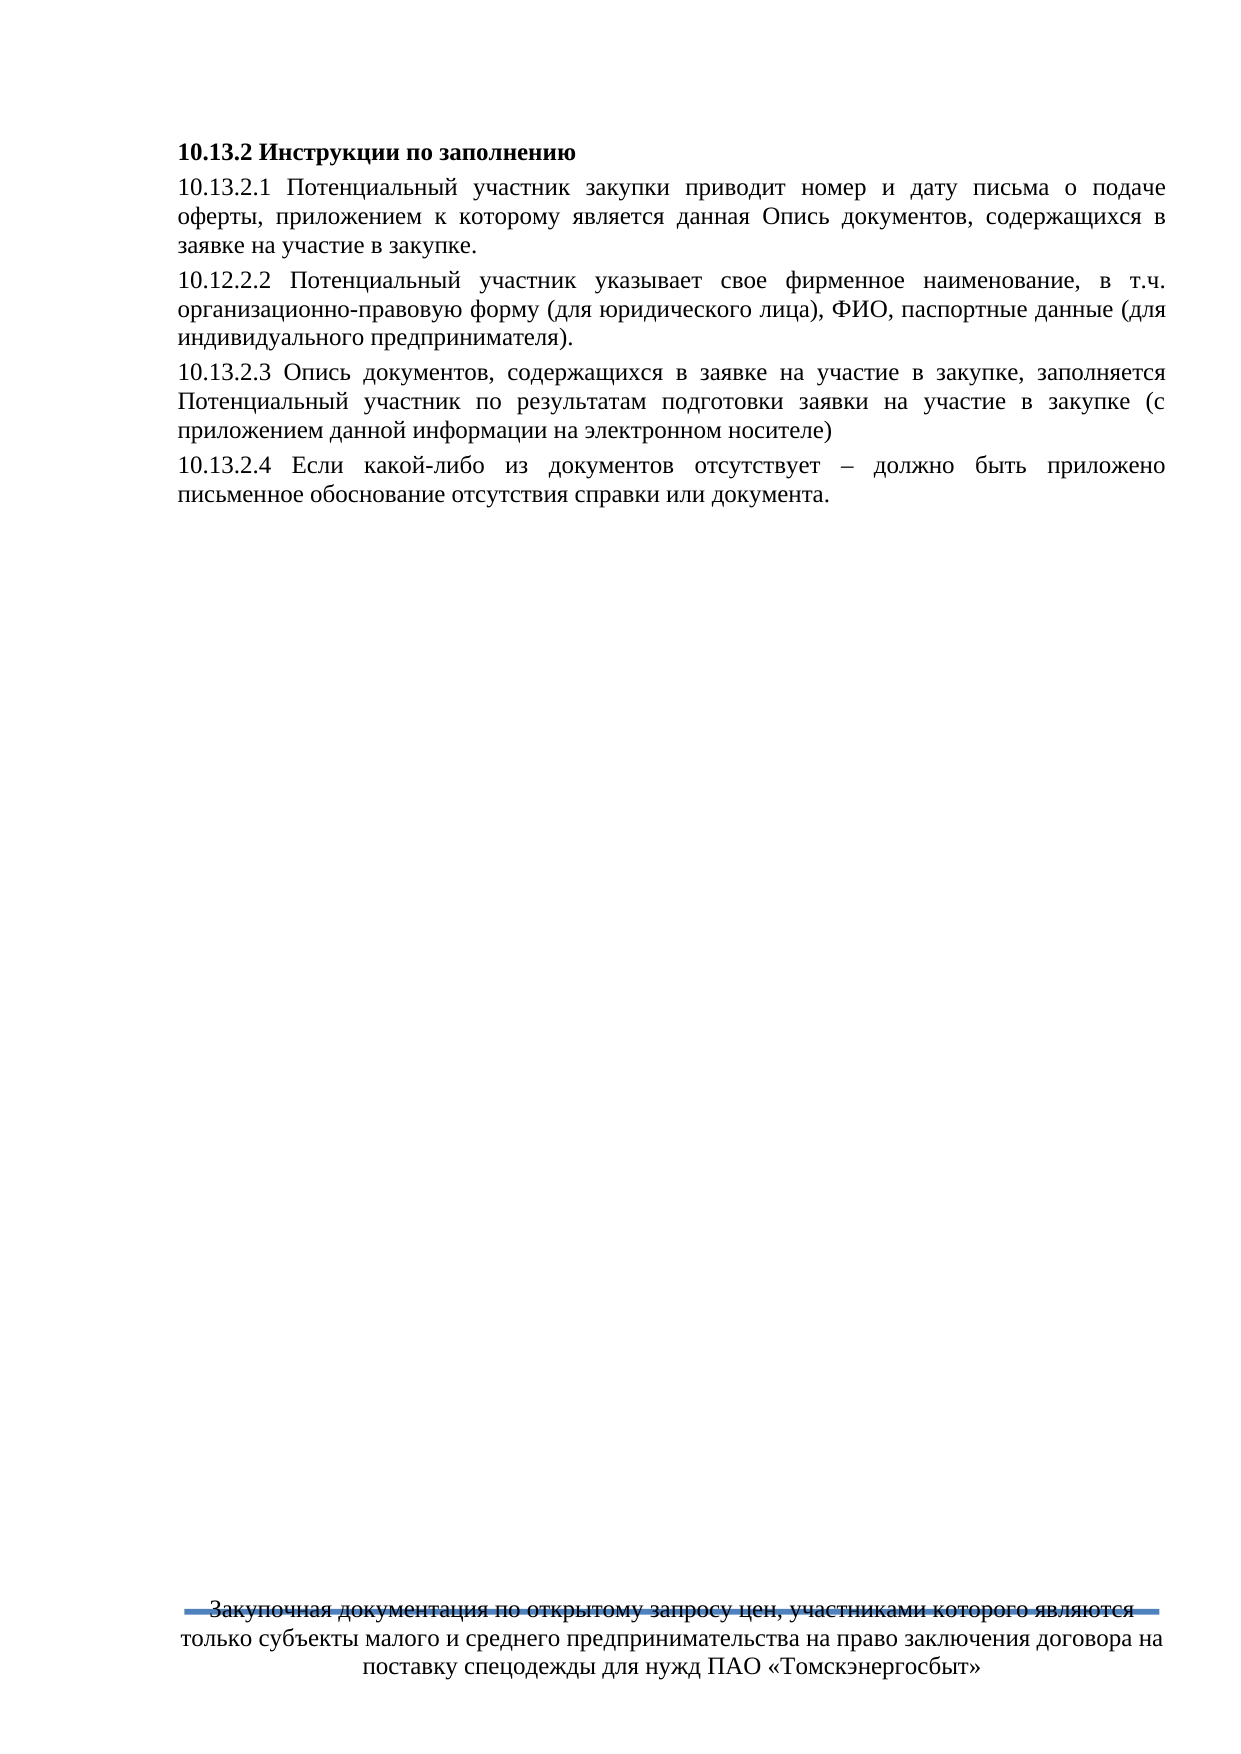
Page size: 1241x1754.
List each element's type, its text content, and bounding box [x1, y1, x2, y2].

text 10.13.2.4 Если какой-либо из документов отсутствует – должно быть приложено письменное обоснование отсутствия справки или документа. [177, 450, 1167, 507]
text 10.13.2.3 Опись документов, содержащихся в заявке на участие в закупке, заполняется Потенциальный участник по результатам подготовки заявки на участие в закупке (с приложением данной информации на электронном носителе) [177, 357, 1167, 444]
text 10.12.2.2 Потенциальный участник указывает свое фирменное наименование, в т.ч. организационно-правовую форму (для юридического лица), ФИО, паспортные данные (для индивидуального предпринимателя). [177, 265, 1167, 351]
text 10.13.2.1 Потенциальный участник закупки приводит номер и дату письма о подаче оферты, приложением к которому является данная Опись документов, содержащихся в заявке на участие в закупке. [177, 172, 1167, 259]
text 10.13.2 Инструкции по заполнению [177, 137, 1167, 166]
